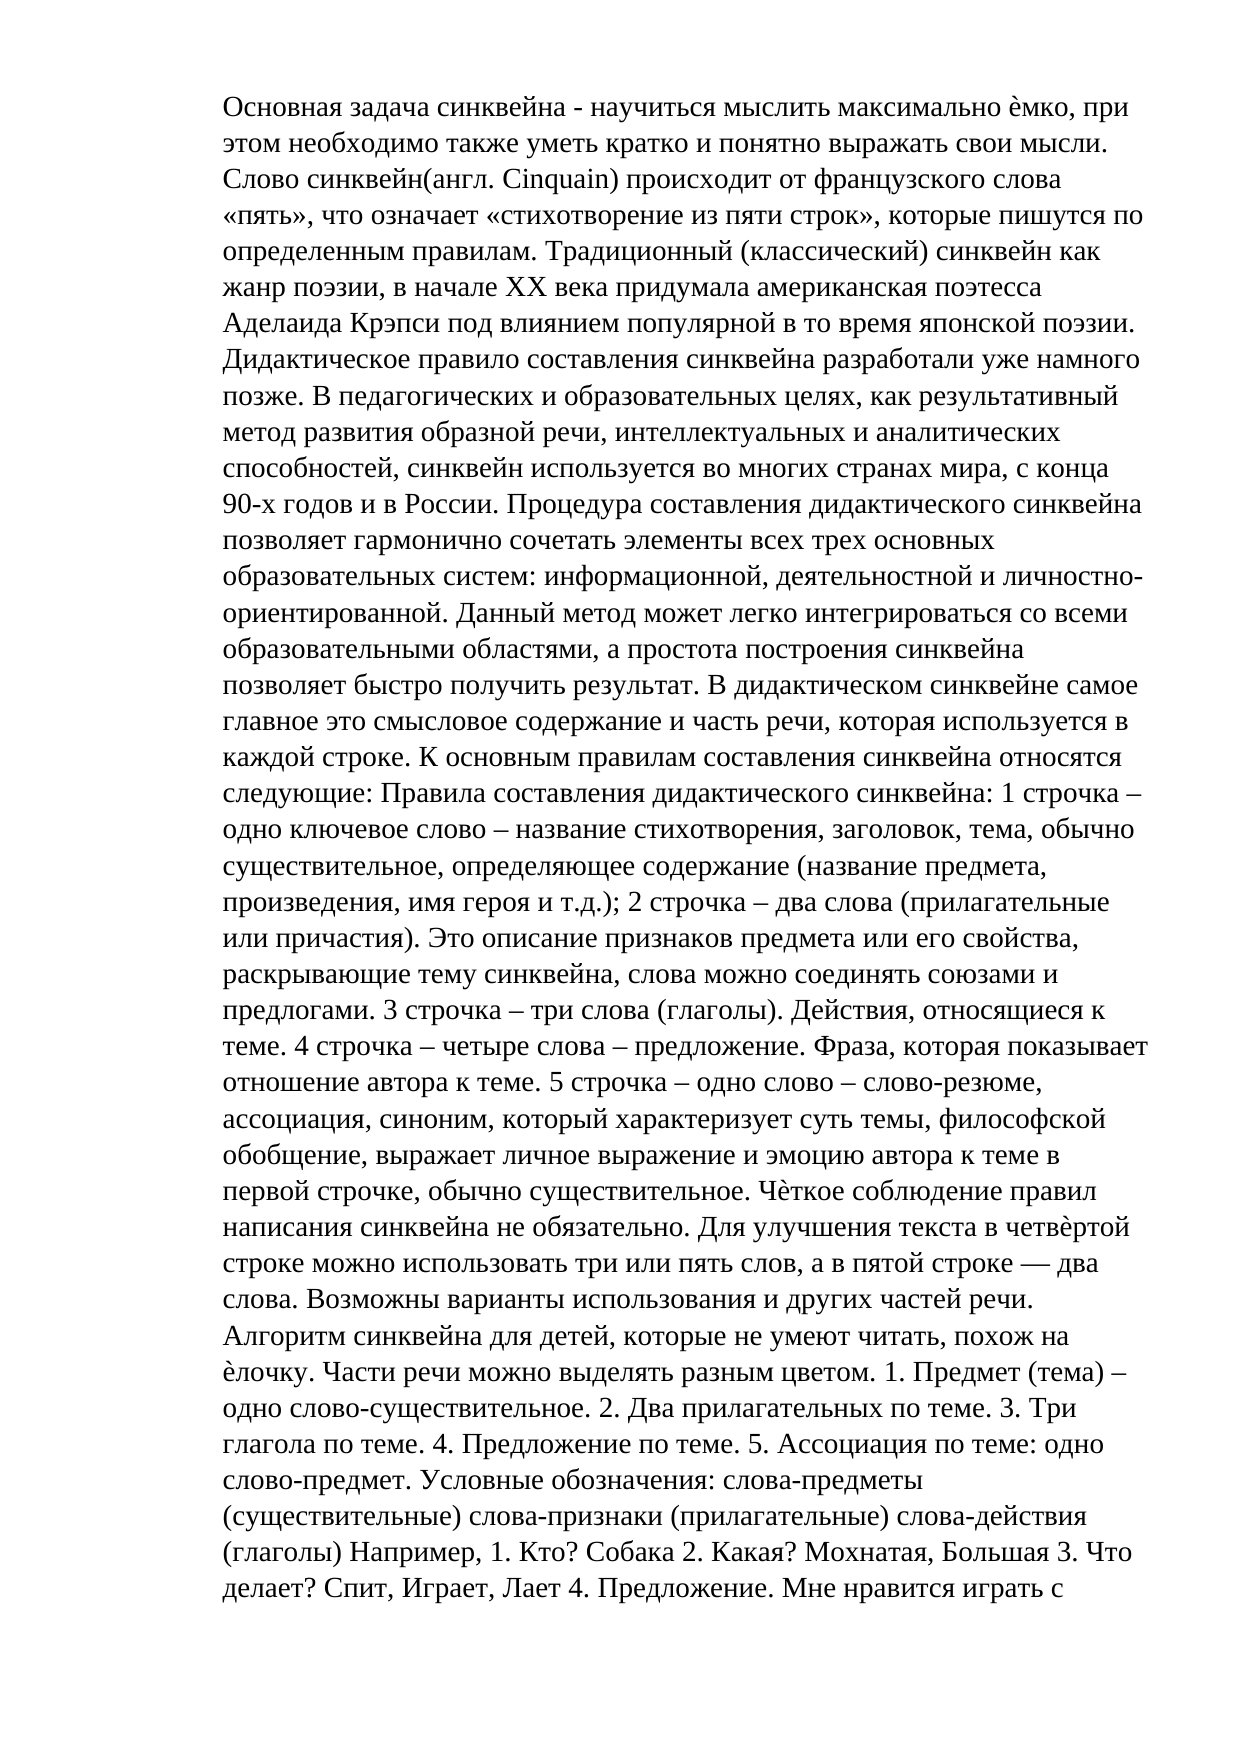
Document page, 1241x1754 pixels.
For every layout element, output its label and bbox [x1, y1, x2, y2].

list [222, 89, 1152, 1604]
